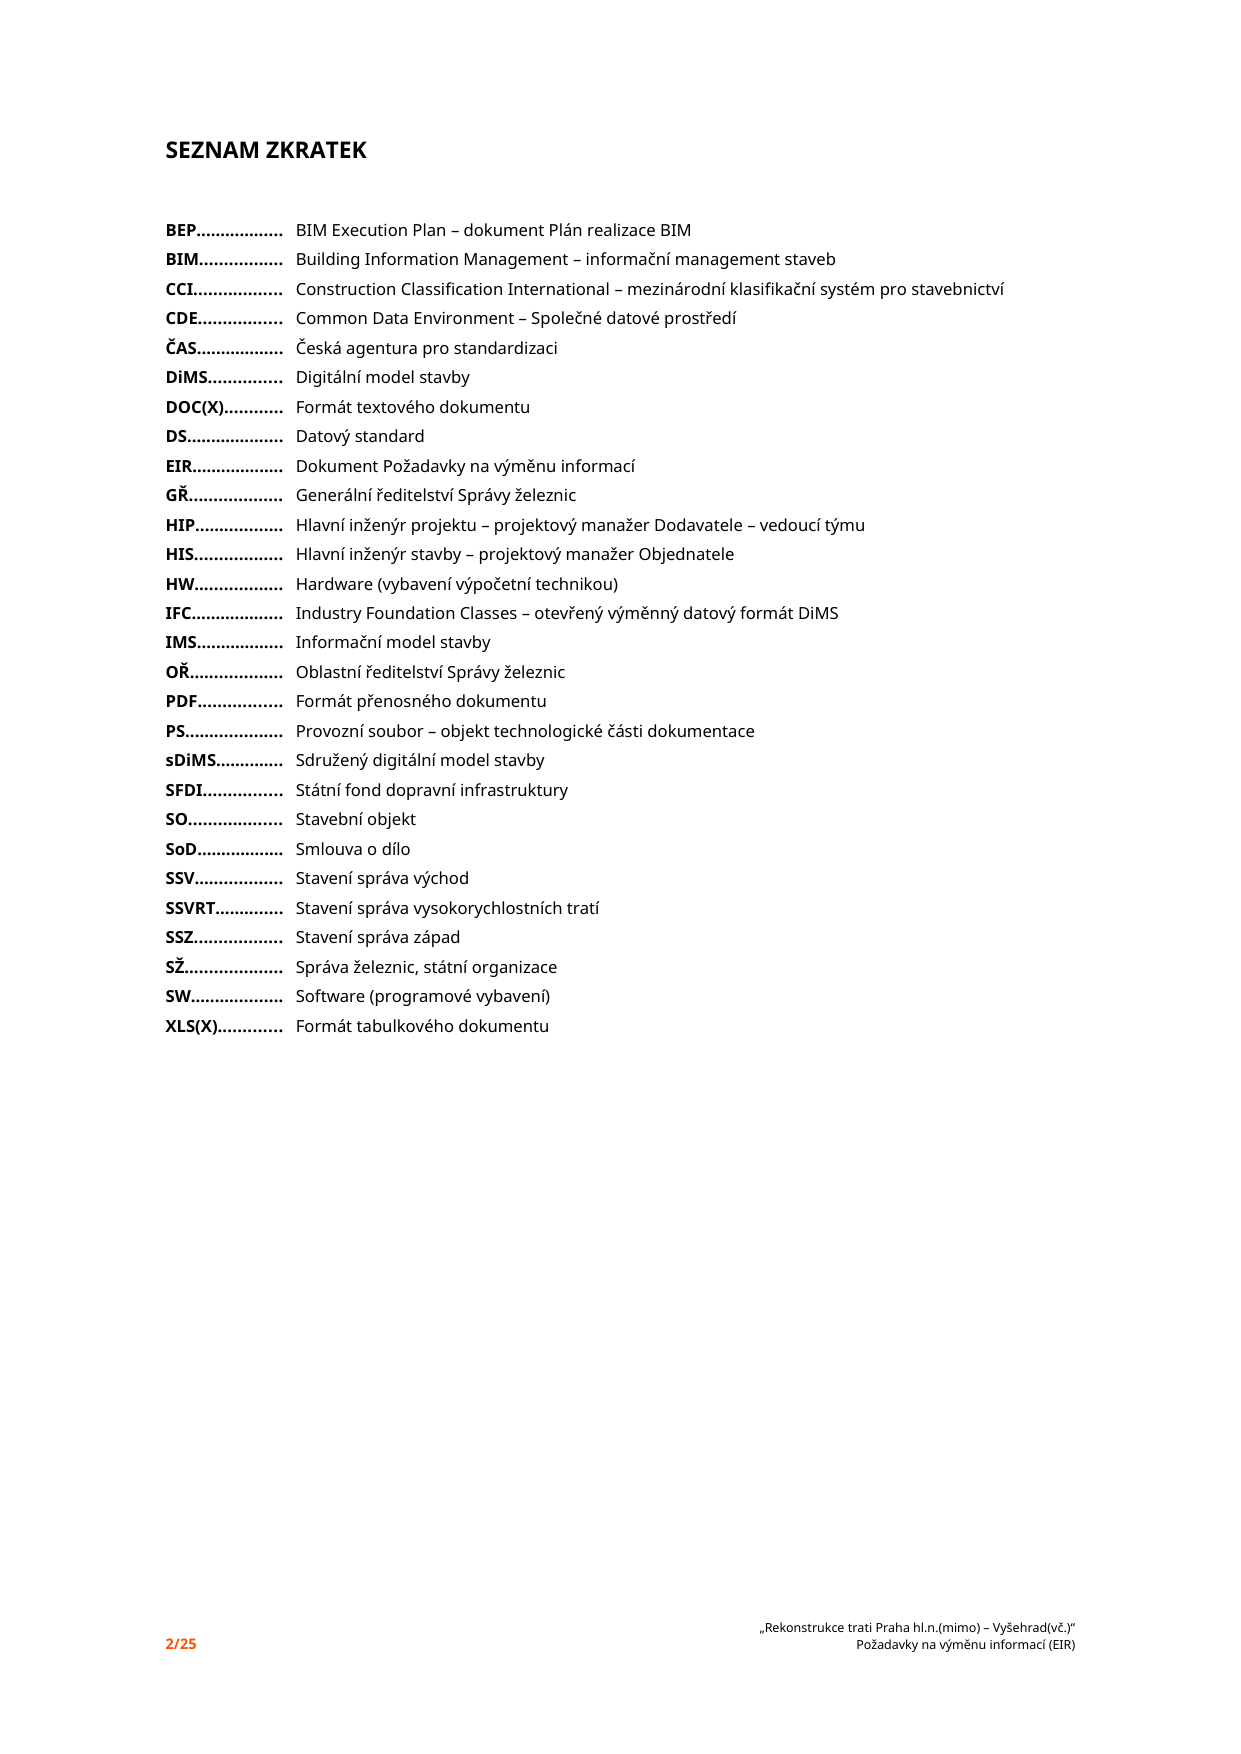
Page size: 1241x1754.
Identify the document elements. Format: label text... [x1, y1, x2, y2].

table_cell XLS(X) [165, 1011, 296, 1041]
table_cell Správa železnic, státní organizace [296, 953, 1072, 982]
table_cell GŘ [165, 481, 296, 510]
table_cell HW [165, 569, 296, 599]
table_cell Oblastní ředitelství Správy železnic [296, 658, 1072, 687]
table_cell SO [165, 805, 296, 834]
table_cell PDF [165, 687, 296, 717]
table_cell Hlavní inženýr stavby – projektový manažer Objednatele [296, 540, 1072, 569]
table_cell IMS [165, 628, 296, 658]
table_cell SW [165, 982, 296, 1011]
table_cell SFDI [165, 776, 296, 805]
table_cell Hlavní inženýr projektu – projektový manažer Dodavatele – vedoucí týmu [296, 510, 1072, 540]
table_cell Digitální model stavby [296, 363, 1072, 392]
table_cell Dokument Požadavky na výměnu informací [296, 451, 1072, 481]
table_cell DiMS [165, 363, 296, 392]
table_cell Stavení správa vysokorychlostních tratí [296, 894, 1072, 923]
table_cell ČAS [165, 334, 296, 363]
table_cell Formát přenosného dokumentu [296, 687, 1072, 717]
table_cell Informační model stavby [296, 628, 1072, 658]
table_cell EIR [165, 451, 296, 481]
table_cell Česká agentura pro standardizaci [296, 334, 1072, 363]
table_cell CDE [165, 304, 296, 333]
table_cell Datový standard [296, 422, 1072, 451]
table_cell IFC [165, 599, 296, 628]
table_cell SSV [165, 864, 296, 893]
table_cell Smlouva o dílo [296, 835, 1072, 864]
table_cell Formát textového dokumentu [296, 393, 1072, 422]
table_cell sDiMS [165, 746, 296, 776]
table_cell Provozní soubor – objekt technologické části dokumentace [296, 717, 1072, 746]
table_cell SŽ [165, 953, 296, 982]
table_cell Sdružený digitální model stavby [296, 746, 1072, 776]
table_cell Stavební objekt [296, 805, 1072, 834]
table_cell Software (programové vybavení) [296, 982, 1072, 1011]
table_cell DOC(X) [165, 393, 296, 422]
table_cell Generální ředitelství Správy železnic [296, 481, 1072, 510]
table_cell SoD [165, 835, 296, 864]
table_cell Construction Classification International – mezinárodní klasifikační systém pro stavebnictví [296, 275, 1072, 304]
table_cell DS [165, 422, 296, 451]
table_cell Building Information Management – informační management staveb [296, 245, 1072, 274]
table_cell Common Data Environment – Společné datové prostředí [296, 304, 1072, 333]
table_cell Stavení správa východ [296, 864, 1072, 893]
table_cell Státní fond dopravní infrastruktury [296, 776, 1072, 805]
table_cell SSVRT [165, 894, 296, 923]
text Seznam zkratek [165, 134, 1075, 166]
table_cell Formát tabulkového dokumentu [296, 1011, 1072, 1041]
table_cell Industry Foundation Classes – otevřený výměnný datový formát DiMS [296, 599, 1072, 628]
table_cell PS [165, 717, 296, 746]
table_cell Stavení správa západ [296, 923, 1072, 952]
table_cell OŘ [165, 658, 296, 687]
table_cell BIM [165, 245, 296, 274]
table_cell HIP [165, 510, 296, 540]
table_cell Hardware (vybavení výpočetní technikou) [296, 569, 1072, 599]
table_cell CCI [165, 275, 296, 304]
table_cell HIS [165, 540, 296, 569]
table_cell SSZ [165, 923, 296, 952]
table_header BEP [165, 216, 296, 245]
table_header BIM Execution Plan – dokument Plán realizace BIM [296, 216, 1072, 245]
